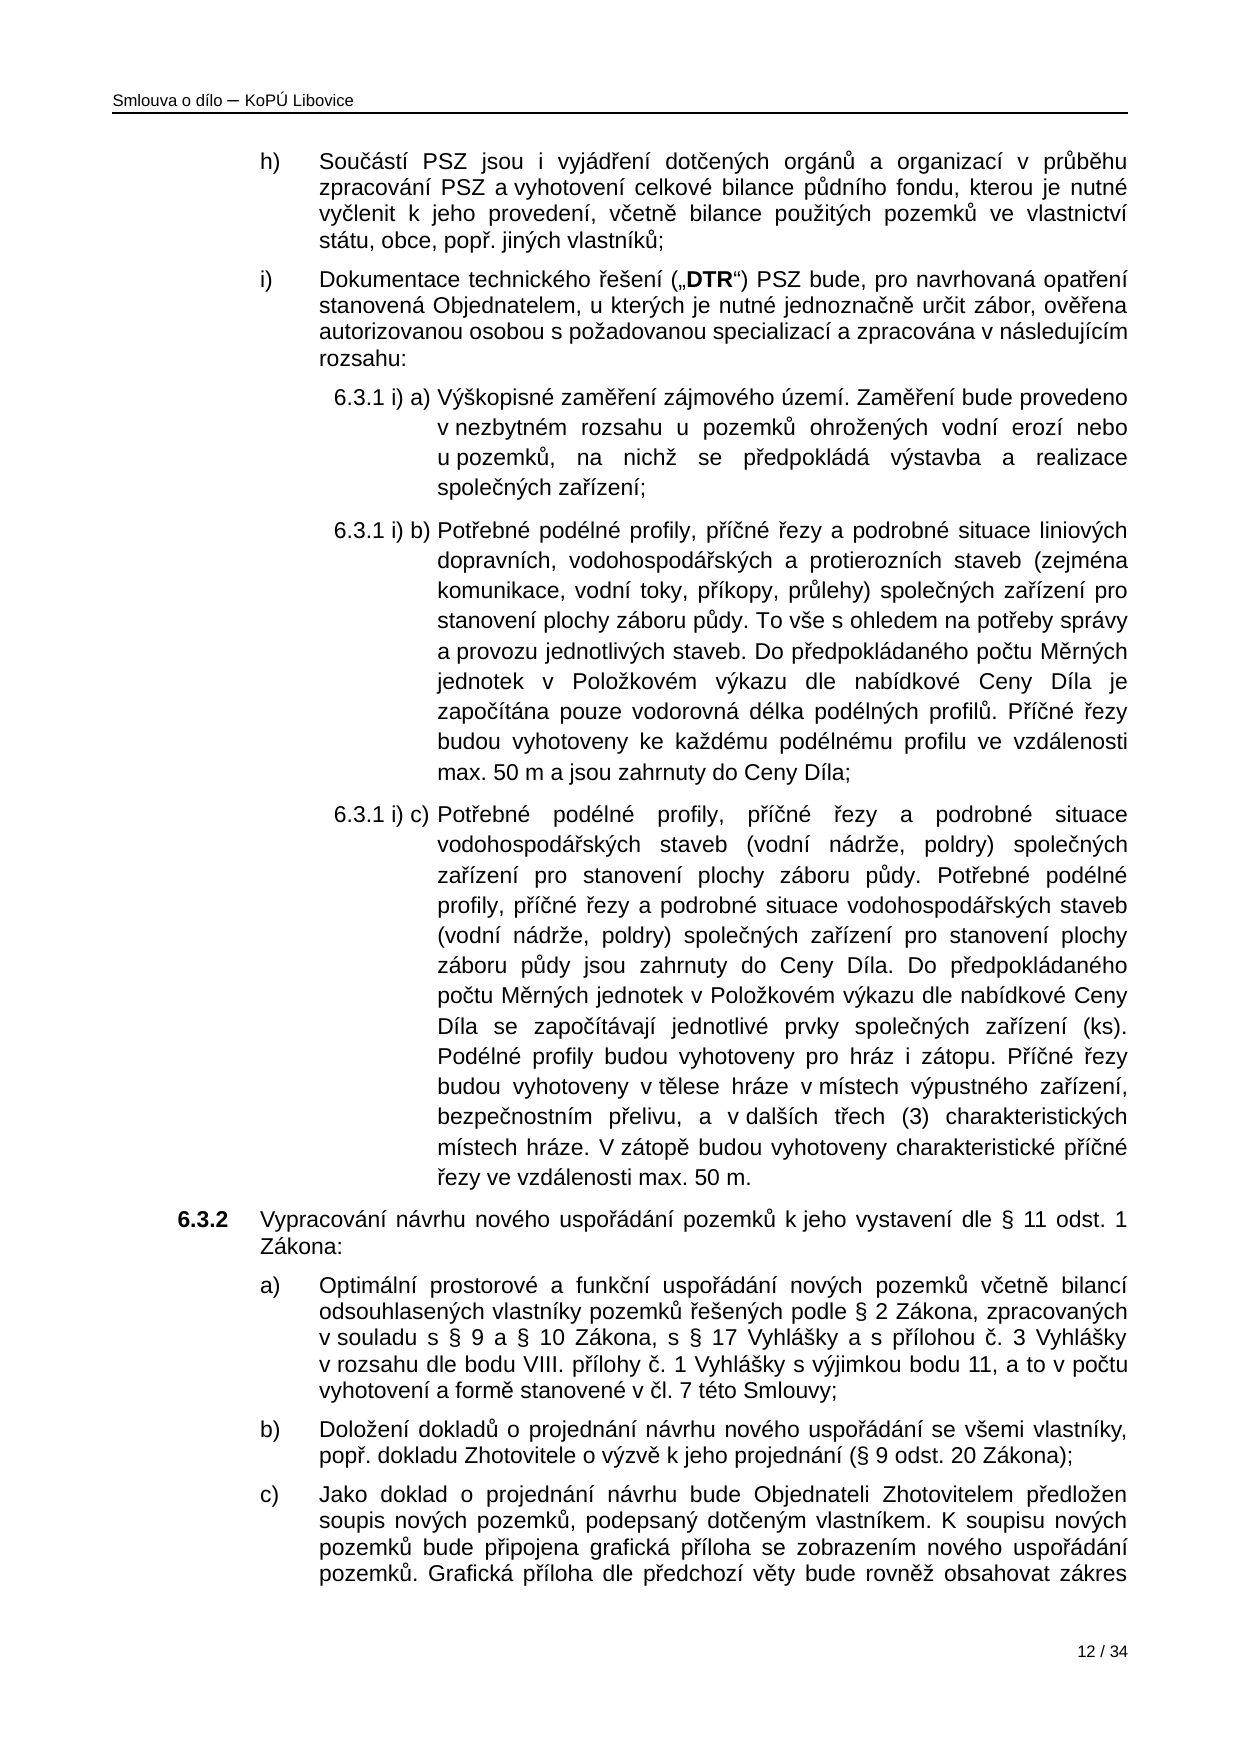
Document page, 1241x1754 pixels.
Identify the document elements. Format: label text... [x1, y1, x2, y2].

text Vypracování návrhu nového uspořádání pozemků k jeho vystavení dle § 11 odst. 1 Zákona: [177, 1206, 1128, 1259]
list Optimální prostorové a funkční uspořádání nových pozemků včetně bilancí odsouhlasených vlastníky pozemků řešených podle § 2 Zákona, zpracovaných v souladu s § 9 a § 10 Zákona, s § 17 Vyhlášky a s přílohou č. 3 Vyhlášky v rozsahu dle bodu VIII. přílohy č. 1 Vyhlášky s výjimkou bodu 11, a to v počtu vyhotovení a formě stanovené v čl. 7 této Smlouvy; [260, 1272, 1128, 1403]
list Doložení dokladů o projednání návrhu nového uspořádání se všemi vlastníky, popř. dokladu Zhotovitele o výzvě k jeho projednání (§ 9 odst. 20 Zákona); [260, 1416, 1128, 1469]
list Součástí PSZ jsou i vyjádření dotčených orgánů a organizací v průběhu zpracování PSZ a vyhotovení celkové bilance půdního fondu, kterou je nutné vyčlenit k jeho provedení, včetně bilance použitých pozemků ve vlastnictví státu, obce, popř. jiných vlastníků; [260, 148, 1128, 253]
list Potřebné podélné profily, příčné řezy a podrobné situace liniových dopravních, vodohospodářských a protierozních staveb (zejména komunikace, vodní toky, příkopy, průlehy) společných zařízení pro stanovení plochy záboru půdy. To vše s ohledem na potřeby správy a provozu jednotlivých staveb. Do předpokládaného počtu Měrných jednotek v Položkovém výkazu dle nabídkové Ceny Díla je započítána pouze vodorovná délka podélných profilů. Příčné řezy budou vyhotoveny ke každému podélnému profilu ve vzdálenosti max. 50 m a jsou zahrnuty do Ceny Díla; [334, 517, 1128, 785]
list Výškopisné zaměření zájmového území. Zaměření bude provedeno v nezbytném rozsahu u pozemků ohrožených vodní erozí nebo u pozemků, na nichž se předpokládá výstavba a realizace společných zařízení; [334, 383, 1128, 501]
list Dokumentace technického řešení („DTR“) PSZ bude, pro navrhovaná opatření stanovená Objednatelem, u kterých je nutné jednoznačně určit zábor, ověřena autorizovanou osobou s požadovanou specializací a zpracována v následujícím rozsahu: [260, 266, 1128, 371]
list Potřebné podélné profily, příčné řezy a podrobné situace vodohospodářských staveb (vodní nádrže, poldry) společných zařízení pro stanovení plochy záboru půdy. Potřebné podélné profily, příčné řezy a podrobné situace vodohospodářských staveb (vodní nádrže, poldry) společných zařízení pro stanovení plochy záboru půdy jsou zahrnuty do Ceny Díla. Do předpokládaného počtu Měrných jednotek v Položkovém výkazu dle nabídkové Ceny Díla se započítávají jednotlivé prvky společných zařízení (ks). Podélné profily budou vyhotoveny pro hráz i zátopu. Příčné řezy budou vyhotoveny v tělese hráze v místech výpustného zařízení, bezpečnostním přelivu, a v dalších třech (3) charakteristických místech hráze. V zátopě budou vyhotoveny charakteristické příčné řezy ve vzdálenosti max. 50 m. [334, 801, 1128, 1190]
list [260, 1481, 1128, 1587]
